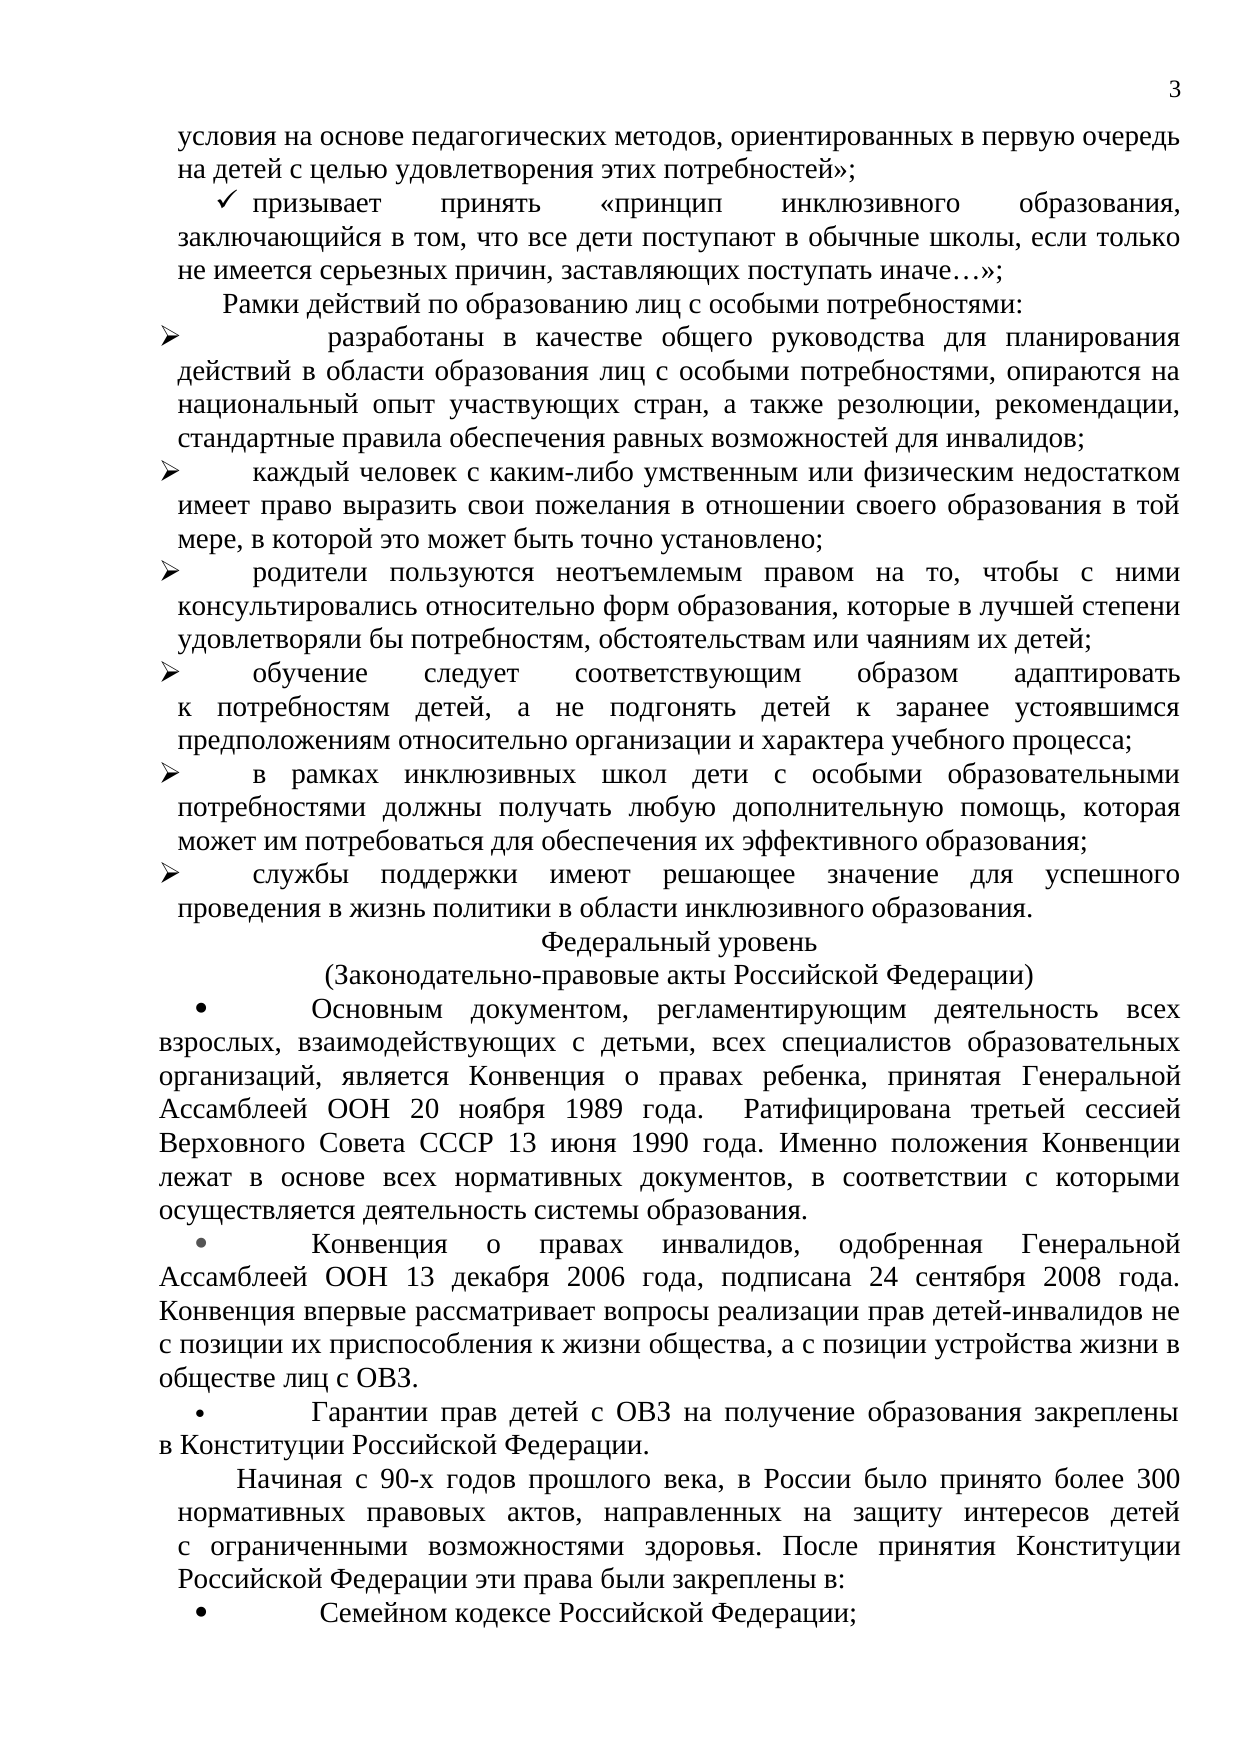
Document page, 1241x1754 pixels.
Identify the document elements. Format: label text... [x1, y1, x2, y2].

text Начиная с 90-х годов прошлого века, в России было принято более 300 нормативных правовых актов, направленных на защиту интересов детей с ограниченными возможностями здоровья. После принятия Конституции Российской Федерации эти права были закреплены в: [177, 1461, 1181, 1595]
text Федеральный уровень [177, 924, 1181, 957]
list в рамках инклюзивных школ дети с особыми образовательными потребностями должны получать любую дополнительную помощь, которая может им потребоваться для обеспечения их эффективного образования; [158, 756, 1181, 857]
list Гарантии прав детей с ОВЗ на получение образования закреплены в Конституции Российской Федерации. [158, 1394, 1179, 1461]
list каждый человек с каким-либо умственным или физическим недостатком имеет право выразить свои пожелания в отношении своего образования в той мере, в которой это может быть точно установлено; [158, 454, 1181, 554]
list Основным документом, регламентирующим деятельность всех взрослых, взаимодействующих с детьми, всех специалистов образовательных организаций, является Конвенция о правах ребенка, принятая Генеральной Ассамблеей ООН 20 ноября 1989 года. Ратифицирована третьей сессией Верховного Совета СССР 13 июня 1990 года. Именно положения Конвенции лежат в основе всех нормативных документов, в соответствии с которыми осуществляется деятельность системы образования. [158, 991, 1181, 1226]
text Рамки действий по образованию лиц с особыми потребностями: [177, 286, 1181, 319]
list обучение следует соответствующим образом адаптировать к потребностям детей, а не подгонять детей к заранее устоявшимся предположениям относительно организации и характера учебного процесса; [158, 655, 1181, 756]
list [177, 118, 1181, 185]
text (Законодательно-правовые акты Российской Федерации) [177, 957, 1181, 991]
list Конвенция о правах инвалидов, одобренная Генеральной Ассамблеей ООН 13 декабря , подписана 24 сентября . Конвенция впервые рассматривает вопросы реализации прав детей-инвалидов не с позиции их приспособления к жизни общества, а с позиции устройства жизни в обществе лиц с ОВЗ. [158, 1226, 1181, 1394]
list призывает принять «принцип инклюзивного образования, заключающийся в том, что все дети поступают в обычные школы, если только не имеется серьезных причин, заставляющих поступать иначе…»; [177, 185, 1181, 286]
list разработаны в качестве общего руководства для планирования действий в области образования лиц с особыми потребностями, опираются на национальный опыт участвующих стран, а также резолюции, рекомендации, стандартные правила обеспечения равных возможностей для инвалидов; [158, 319, 1181, 454]
list службы поддержки имеют решающее значение для успешного проведения в жизнь политики в области инклюзивного образования. [158, 857, 1181, 924]
list Семейном кодексе Российской Федерации; [177, 1595, 1181, 1629]
list родители пользуются неотъемлемым правом на то, чтобы с ними консультировались относительно форм образования, которые в лучшей степени удовлетворяли бы потребностям, обстоятельствам или чаяниям их детей; [158, 554, 1181, 655]
